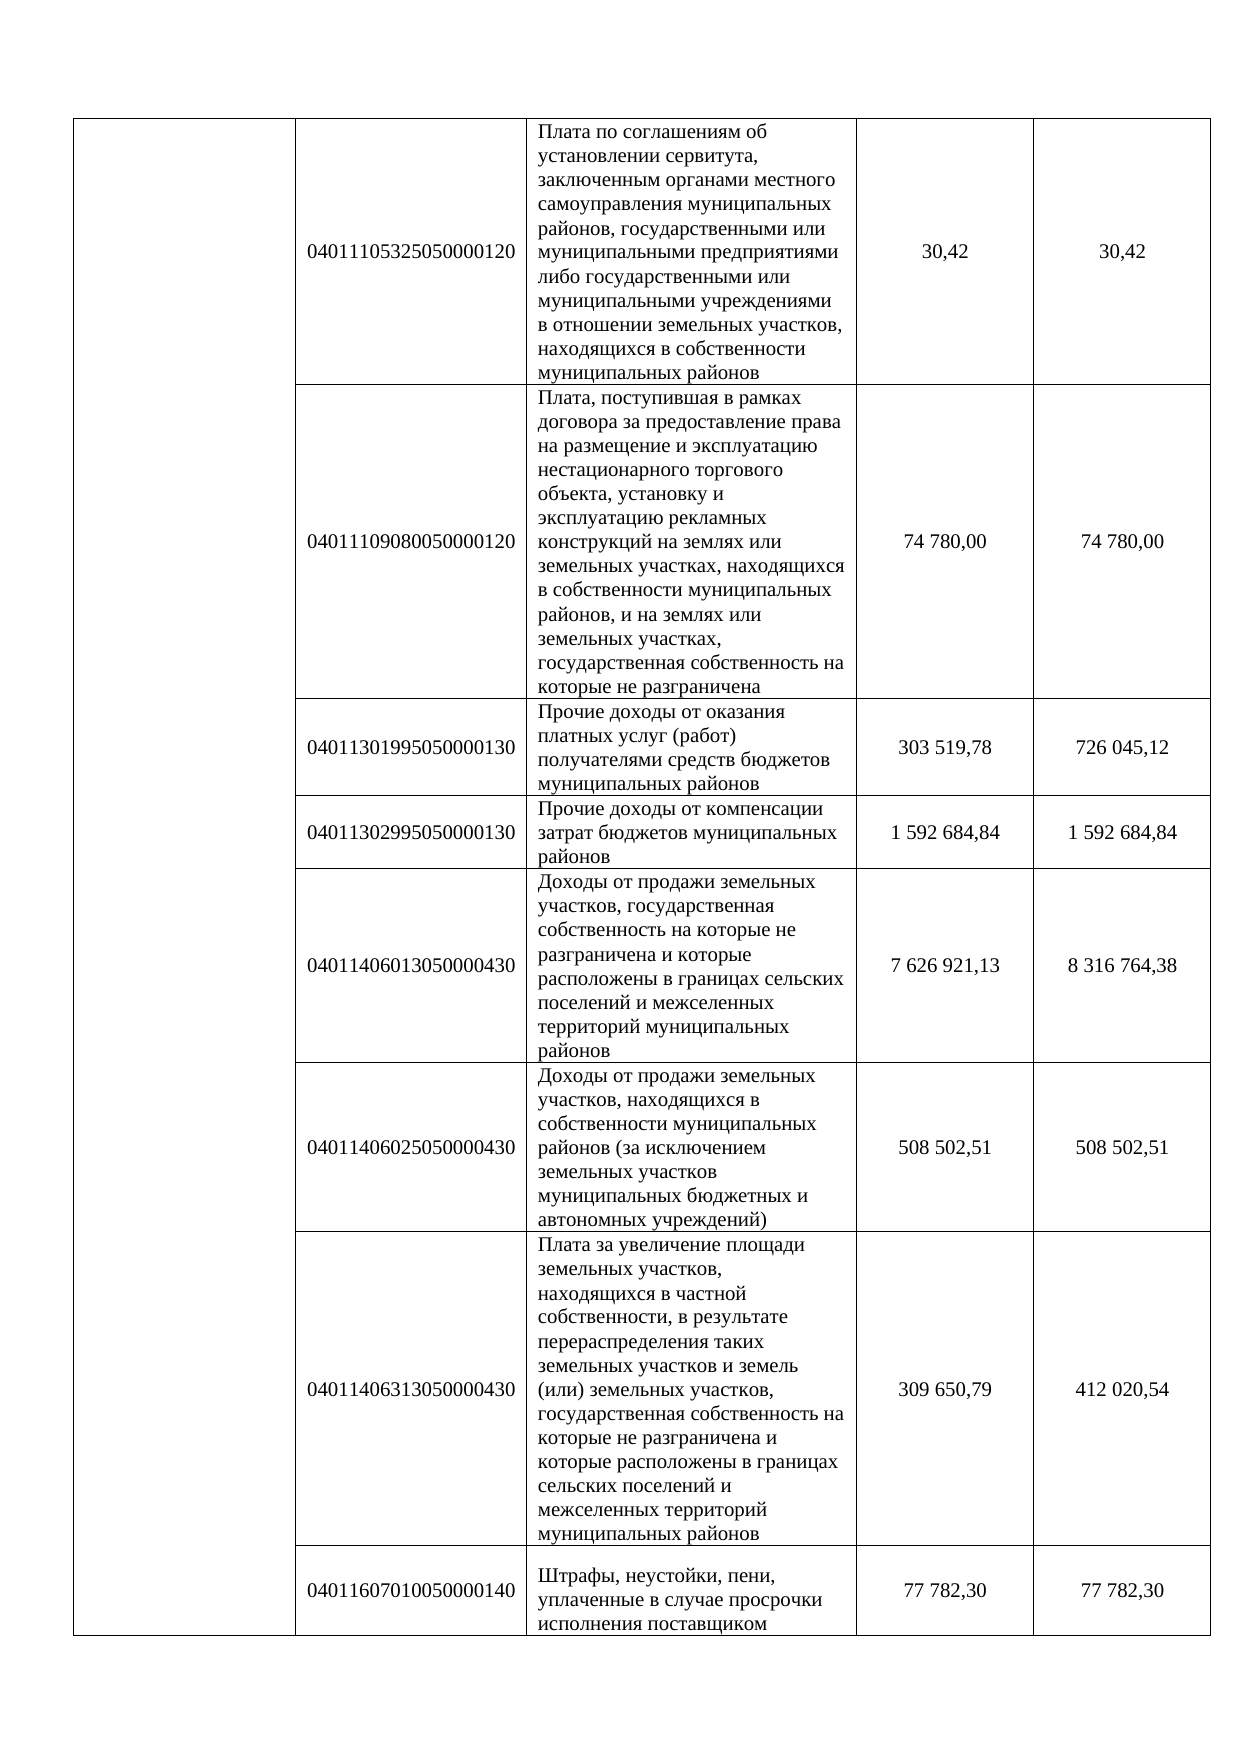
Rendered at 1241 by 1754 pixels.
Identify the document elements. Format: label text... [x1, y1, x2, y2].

table_cell 30,42 [857, 119, 1033, 384]
table_cell 7 626 921,13 [857, 869, 1033, 1062]
table_cell 412 020,54 [1034, 1232, 1210, 1545]
table_cell Доходы от продажи земельных участков, государственная собственность на которые не разграничена и которые расположены в границах сельских поселений и межселенных территорий муниципальных районов [527, 869, 856, 1062]
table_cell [527, 1546, 856, 1635]
table_cell 04011406025050000430 [296, 1063, 526, 1231]
table_cell 04011406013050000430 [296, 869, 526, 1062]
table_cell 04011301995050000130 [296, 699, 526, 795]
table_cell 04011406313050000430 [296, 1232, 526, 1545]
table_cell Плата по соглашениям об установлении сервитута, заключенным органами местного самоуправления муниципальных районов, государственными или муниципальными предприятиями либо государственными или муниципальными учреждениями в отношении земельных участков, находящихся в собственности муниципальных районов [527, 119, 856, 384]
table_cell 508 502,51 [1034, 1063, 1210, 1231]
table_cell Доходы от продажи земельных участков, находящихся в собственности муниципальных районов (за исключением земельных участков муниципальных бюджетных и автономных учреждений) [527, 1063, 856, 1231]
table_cell 04011109080050000120 [296, 385, 526, 698]
table_cell 8 316 764,38 [1034, 869, 1210, 1062]
table_cell 309 650,79 [857, 1232, 1033, 1545]
table_cell Прочие доходы от компенсации затрат бюджетов муниципальных районов [527, 796, 856, 868]
table_cell Плата за увеличение площади земельных участков, находящихся в частной собственности, в результате перераспределения таких земельных участков и земель (или) земельных участков, государственная собственность на которые не разграничена и которые расположены в границах сельских поселений и межселенных территорий муниципальных районов [527, 1232, 856, 1545]
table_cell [296, 1546, 526, 1635]
table_cell 508 502,51 [857, 1063, 1033, 1231]
table_cell 303 519,78 [857, 699, 1033, 795]
table_cell 74 780,00 [1034, 385, 1210, 698]
table_cell 1 592 684,84 [1034, 796, 1210, 868]
table_cell 726 045,12 [1034, 699, 1210, 795]
table_cell 1 592 684,84 [857, 796, 1033, 868]
table_cell 74 780,00 [857, 385, 1033, 698]
table_cell 77 782,30 [857, 1546, 1033, 1635]
table_cell Плата, поступившая в рамках договора за предоставление права на размещение и эксплуатацию нестационарного торгового объекта, установку и эксплуатацию рекламных конструкций на землях или земельных участках, находящихся в собственности муниципальных районов, и на землях или земельных участках, государственная собственность на которые не разграничена [527, 385, 856, 698]
table_cell 30,42 [1034, 119, 1210, 384]
table_cell 04011105325050000120 [296, 119, 526, 384]
table_cell Прочие доходы от оказания платных услуг (работ) получателями средств бюджетов муниципальных районов [527, 699, 856, 795]
table_cell 04011302995050000130 [296, 796, 526, 868]
table_cell 77 782,30 [1034, 1546, 1210, 1635]
